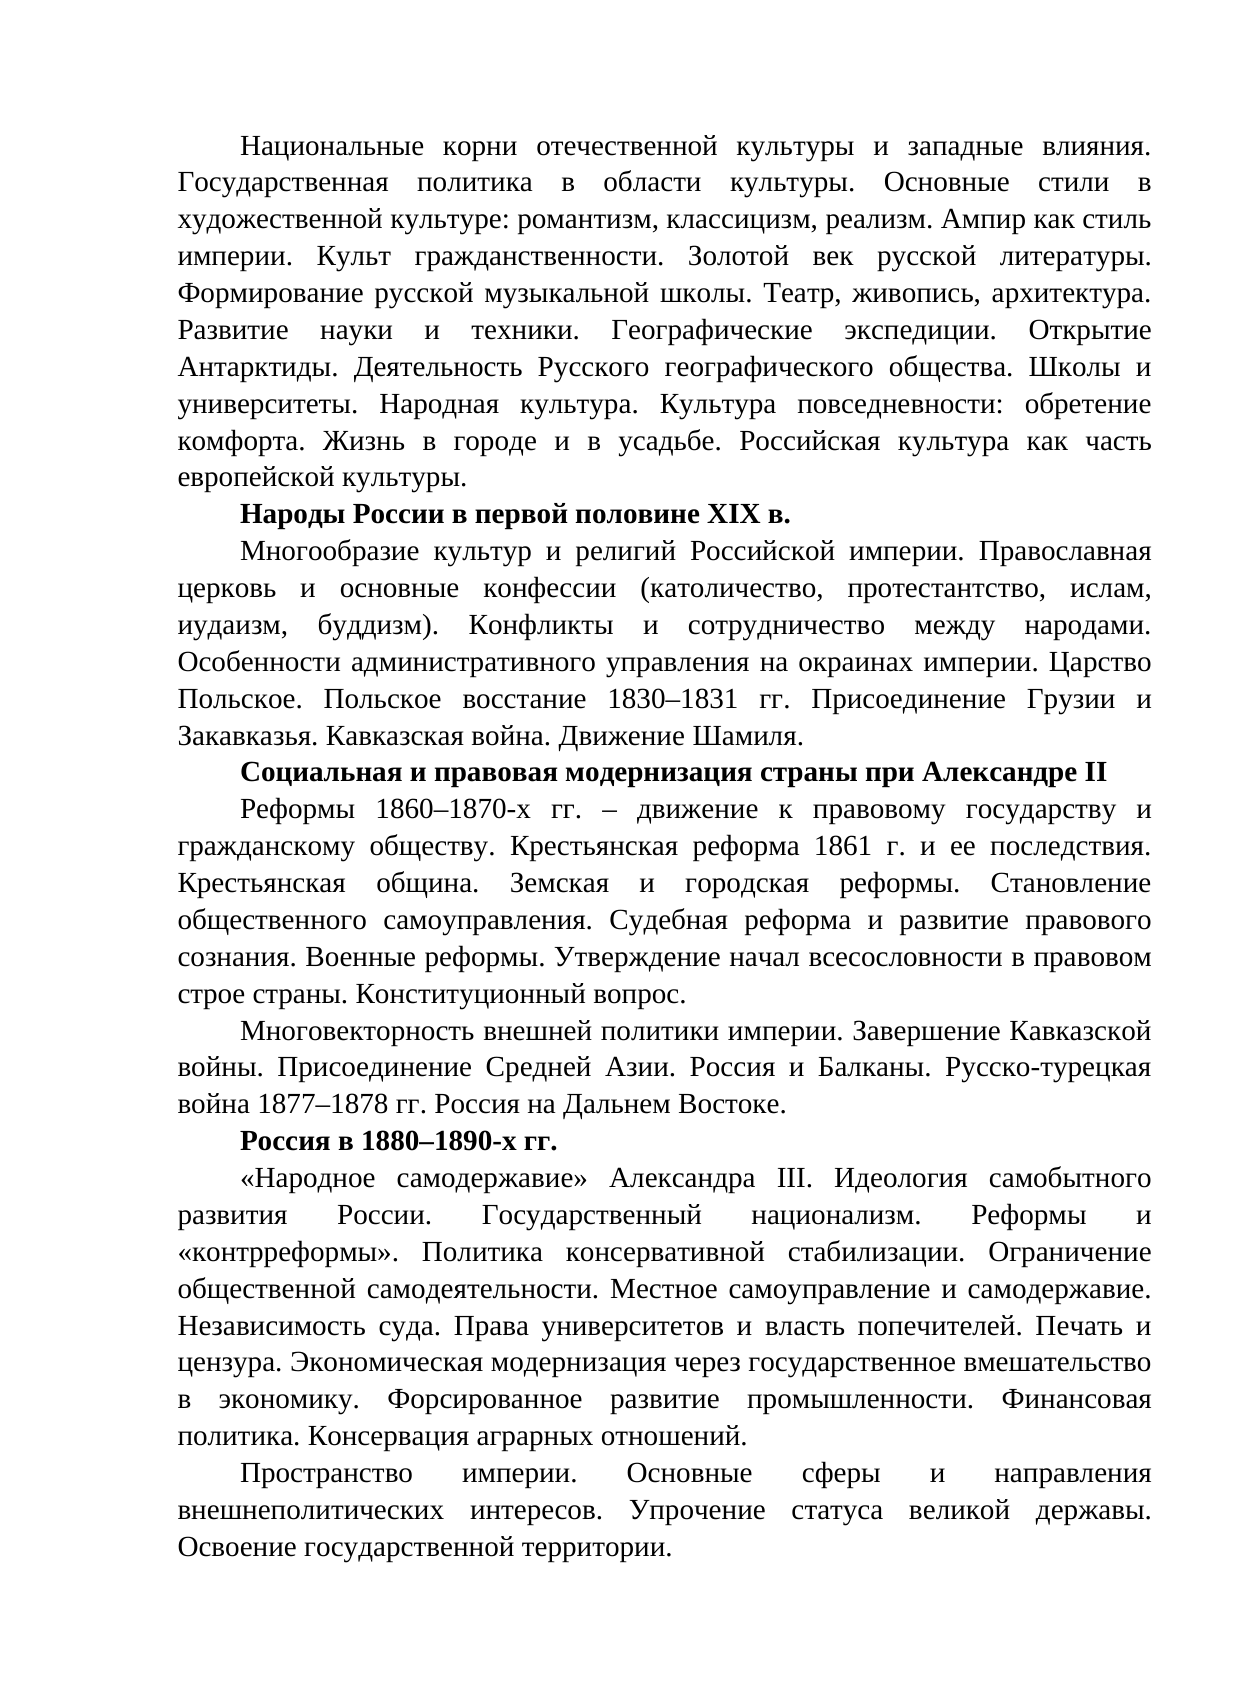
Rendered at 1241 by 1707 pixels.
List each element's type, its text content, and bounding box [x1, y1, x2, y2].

text Пространство империи. Основные сферы и направления внешнеполитических интересов. Упрочение статуса великой державы. Освоение государственной территории. [177, 1455, 1152, 1562]
text «Народное самодержавие» Александра III. Идеология самобытного развития России. Государственный национализм. Реформы и «контрреформы». Политика консервативной стабилизации. Ограничение общественной самодеятельности. Местное самоуправление и самодержавие. Независимость суда. Права университетов и власть попечителей. Печать и цензура. Экономическая модернизация через государственное вмешательство в экономику. Форсированное развитие промышленности. Финансовая политика. Консервация аграрных отношений. [177, 1160, 1152, 1452]
text Социальная и правовая модернизация страны при Александре II [177, 754, 1152, 788]
text Национальные корни отечественной культуры и западные влияния. Государственная политика в области культуры. Основные стили в художественной культуре: романтизм, классицизм, реализм. Ампир как стиль империи. Культ гражданственности. Золотой век русской литературы. Формирование русской музыкальной школы. Театр, живопись, архитектура. Развитие науки и техники. Географические экспедиции. Открытие Антарктиды. Деятельность Русского географического общества. Школы и университеты. Народная культура. Культура повседневности: обретение комфорта. Жизнь в городе и в усадьбе. Российская культура как часть европейской культуры. [177, 128, 1152, 493]
text Народы России в первой половине XIX в. [177, 496, 1152, 530]
text Реформы 1860–1870-х гг. – движение к правовому государству и гражданскому обществу. Крестьянская реформа 1861 г. и ее последствия. Крестьянская община. Земская и городская реформы. Становление общественного самоуправления. Судебная реформа и развитие правового сознания. Военные реформы. Утверждение начал всесословности в правовом строе страны. Конституционный вопрос. [177, 791, 1152, 1009]
text Многовекторность внешней политики империи. Завершение Кавказской войны. Присоединение Средней Азии. Россия и Балканы. Русско-турецкая война 1877–1878 гг. Россия на Дальнем Востоке. [177, 1013, 1152, 1120]
text Россия в 1880–1890-х гг. [177, 1123, 1152, 1157]
text Многообразие культур и религий Российской империи. Православная церковь и основные конфессии (католичество, протестантство, ислам, иудаизм, буддизм). Конфликты и сотрудничество между народами. Особенности административного управления на окраинах империи. Царство Польское. Польское восстание 1830–1831 гг. Присоединение Грузии и Закавказья. Кавказская война. Движение Шамиля. [177, 533, 1152, 751]
